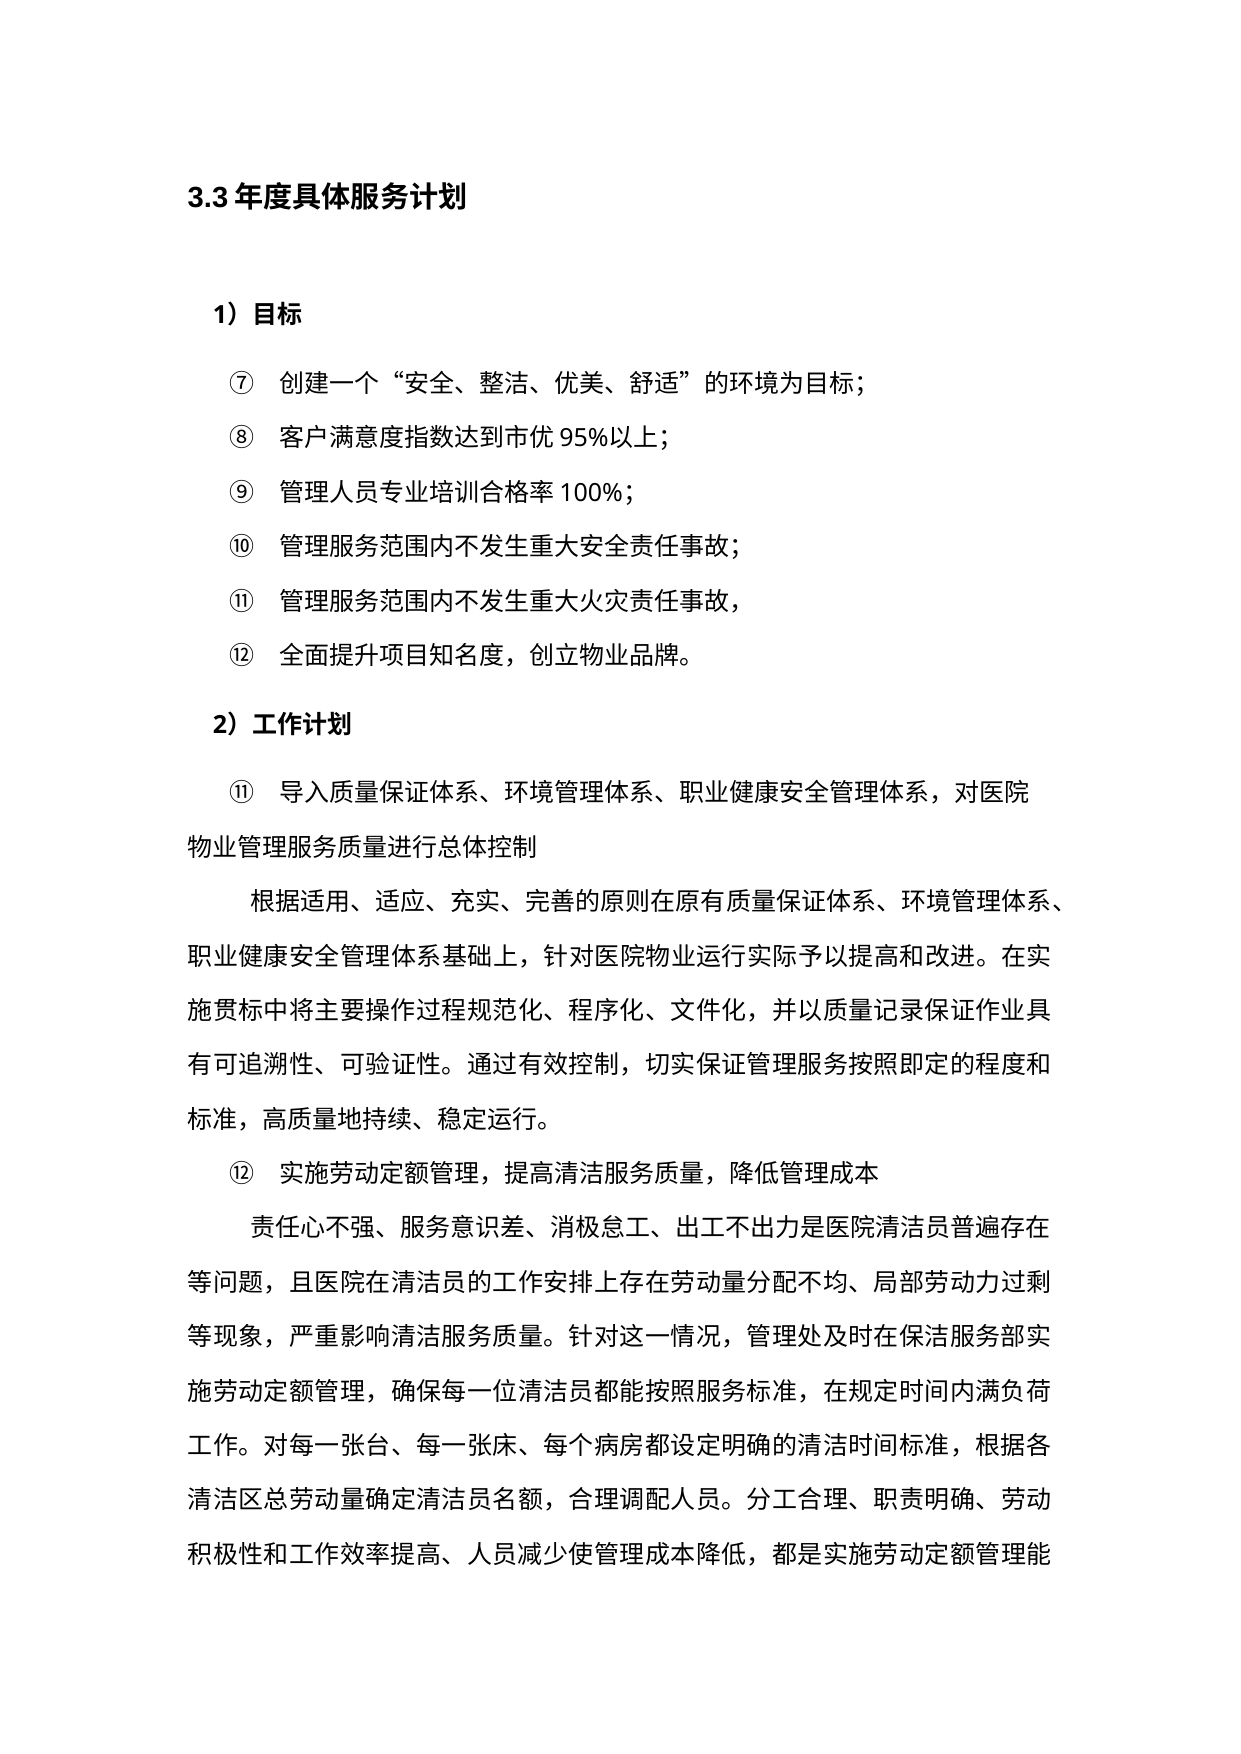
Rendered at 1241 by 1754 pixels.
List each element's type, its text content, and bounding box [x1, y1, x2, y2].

list 客户满意度指数达到市优95%以上； [187, 418, 1053, 454]
text 2）工作计划 [187, 690, 1053, 755]
list 导入质量保证体系、环境管理体系、职业健康安全管理体系，对医院物业管理服务质量进行总体控制 [187, 773, 1053, 863]
list 创建一个“安全、整洁、优美、舒适”的环境为目标； [187, 363, 1053, 400]
list 管理人员专业培训合格率100%； [187, 472, 1053, 508]
list 全面提升项目知名度，创立物业品牌。 [187, 635, 1053, 672]
subtitle 3.3年度具体服务计划 [187, 162, 1053, 227]
list 管理服务范围内不发生重大安全责任事故； [187, 527, 1053, 563]
list 管理服务范围内不发生重大火灾责任事故， [187, 581, 1053, 617]
list 实施劳动定额管理，提高清洁服务质量，降低管理成本 [187, 1153, 1053, 1190]
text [187, 1208, 1053, 1570]
text 1）目标 [187, 280, 1053, 345]
text 根据适用、适应、充实、完善的原则在原有质量保证体系、环境管理体系、职业健康安全管理体系基础上，针对医院物业运行实际予以提高和改进。在实施贯标中将主要操作过程规范化、程序化、文件化，并以质量记录保证作业具有可追溯性、可验证性。通过有效控制，切实保证管理服务按照即定的程度和标准，高质量地持续、稳定运行。 [187, 882, 1053, 1135]
